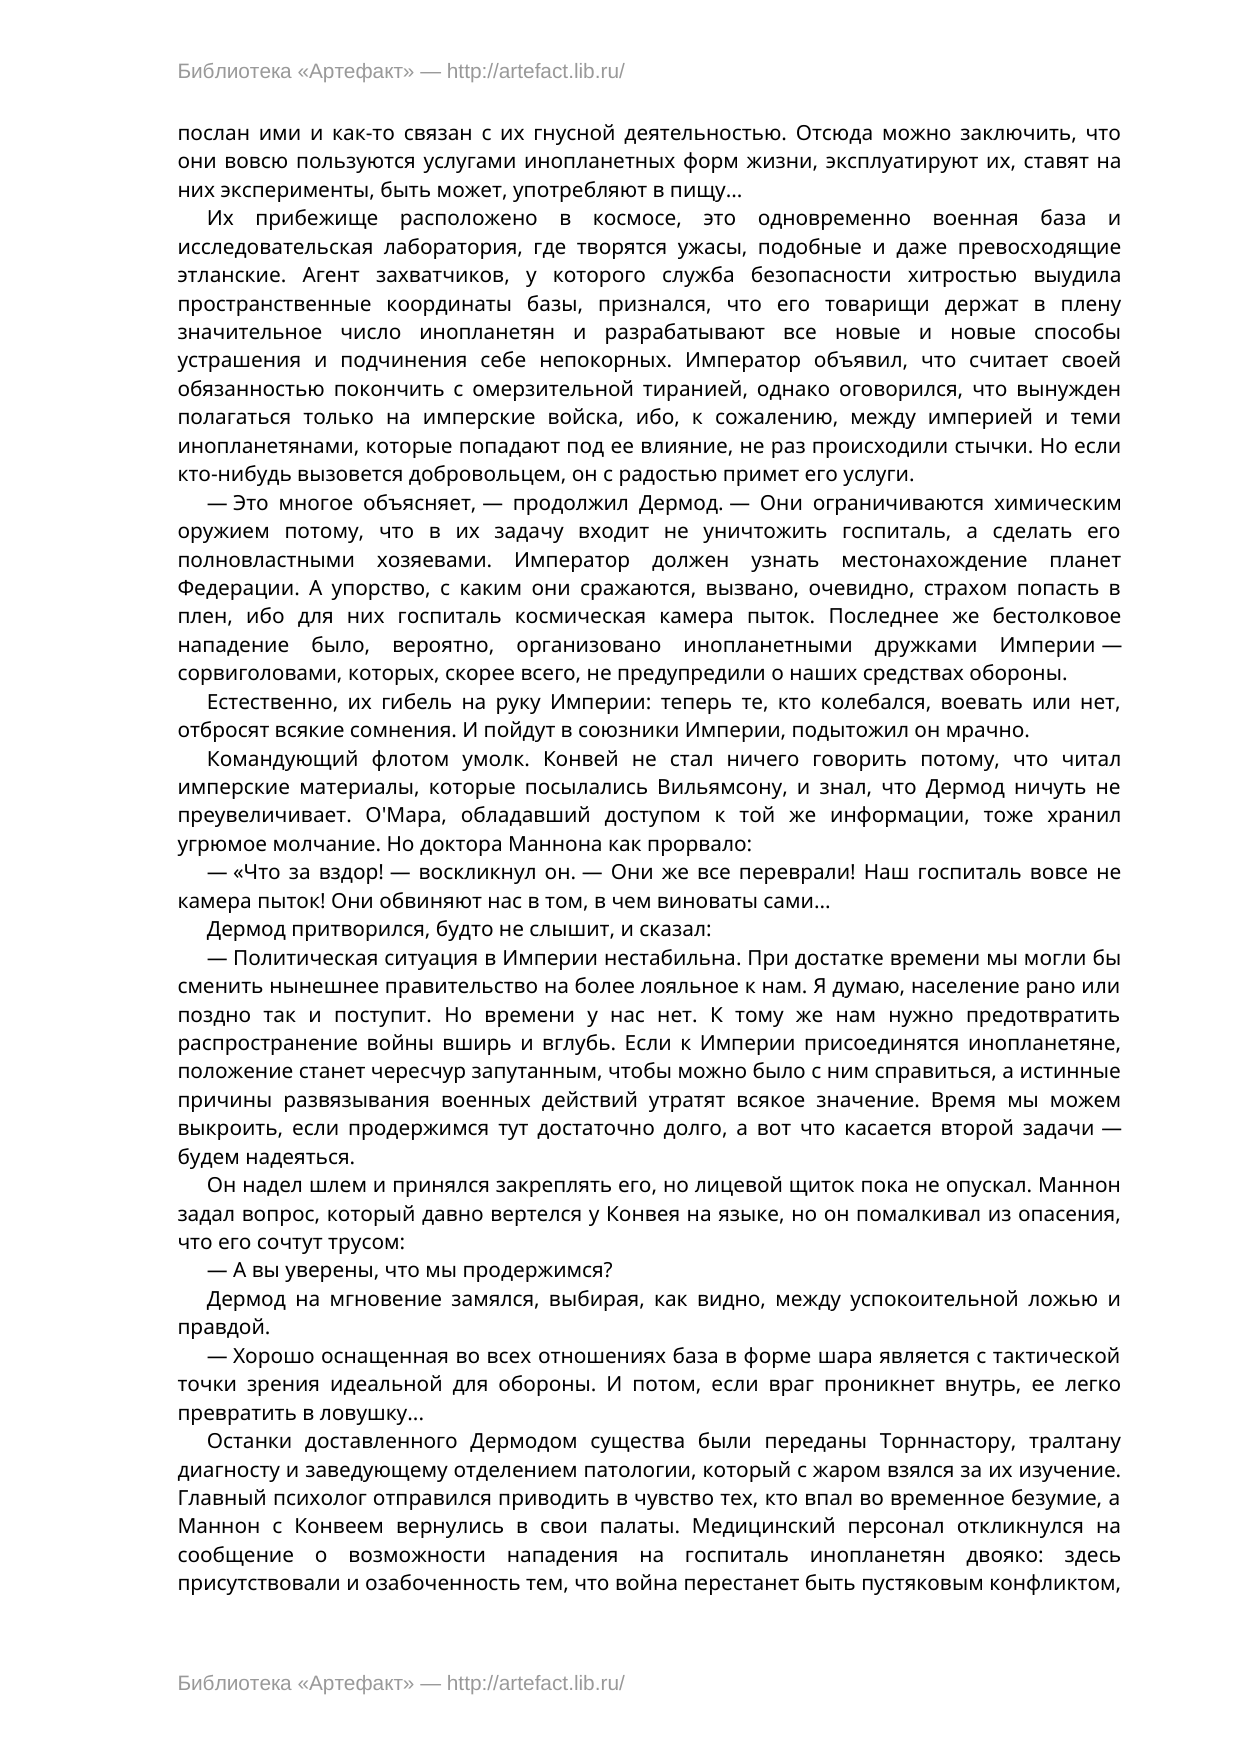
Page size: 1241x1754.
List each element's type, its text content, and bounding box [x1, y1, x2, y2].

text Естественно, их гибель на руку Империи: теперь те, кто колебался, воевать или нет, отбросят всякие сомнения. И пойдут в союзники Империи, подытожил он мрачно. [177, 687, 1122, 744]
text Он надел шлем и принялся закреплять его, но лицевой щиток пока не опускал. Маннон задал вопрос, который давно вертелся у Конвея на языке, но он помалкивал из опасения, что его сочтут трусом: [177, 1170, 1122, 1256]
text Командующий флотом умолк. Конвей не стал ничего говорить потому, что читал имперские материалы, которые посылались Вильямсону, и знал, что Дермод ничуть не преувеличивает. О'Мара, обладавший доступом к той же информации, тоже хранил угрюмое молчание. Но доктора Маннона как прорвало: [177, 744, 1122, 857]
text — Это многое объясняет, — продолжил Дермод. — Они ограничиваются химическим оружием потому, что в их задачу входит не уничтожить госпиталь, а сделать его полновластными хозяевами. Император должен узнать местонахождение планет Федерации. А упорство, с каким они сражаются, вызвано, очевидно, страхом попасть в плен, ибо для них госпиталь космическая камера пыток. Последнее же бестолковое нападение было, вероятно, организовано инопланетными дружками Империи — сорвиголовами, которых, скорее всего, не предупредили о наших средствах обороны. [177, 488, 1122, 687]
text — Хорошо оснащенная во всех отношениях база в форме шара является с тактической точки зрения идеальной для обороны. И потом, если враг проникнет внутрь, ее легко превратить в ловушку... [177, 1341, 1122, 1426]
text — А вы уверены, что мы продержимся? [177, 1256, 1122, 1284]
text Их прибежище расположено в космосе, это одновременно военная база и исследовательская лаборатория, где творятся ужасы, подобные и даже превосходящие этланские. Агент захватчиков, у которого служба безопасности хитростью выудила пространственные координаты базы, признался, что его товарищи держат в плену значительное число инопланетян и разрабатывают все новые и новые способы устрашения и подчинения себе непокорных. Император объявил, что считает своей обязанностью покончить с омерзительной тиранией, однако оговорился, что вынужден полагаться только на имперские войска, ибо, к сожалению, между империей и теми инопланетянами, которые попадают под ее влияние, не раз происходили стычки. Но если кто-нибудь вызовется добровольцем, он с радостью примет его услуги. [177, 203, 1122, 488]
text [177, 118, 1122, 203]
text Дермод притворился, будто не слышит, и сказал: [177, 914, 1122, 943]
text Дермод на мгновение замялся, выбирая, как видно, между успокоительной ложью и правдой. [177, 1284, 1122, 1341]
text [177, 1426, 1122, 1597]
text — «Что за вздор! — воскликнул он. — Они же все переврали! Наш госпиталь вовсе не камера пыток! Они обвиняют нас в том, в чем виноваты сами... [177, 857, 1122, 914]
text — Политическая ситуация в Империи нестабильна. При достатке времени мы могли бы сменить нынешнее правительство на более лояльное к нам. Я думаю, население рано или поздно так и поступит. Но времени у нас нет. К тому же нам нужно предотвратить распространение войны вширь и вглубь. Если к Империи присоединятся инопланетяне, положение станет чересчур запутанным, чтобы можно было с ним справиться, а истинные причины развязывания военных действий утратят всякое значение. Время мы можем выкроить, если продержимся тут достаточно долго, а вот что касается второй задачи — будем надеяться. [177, 943, 1122, 1170]
